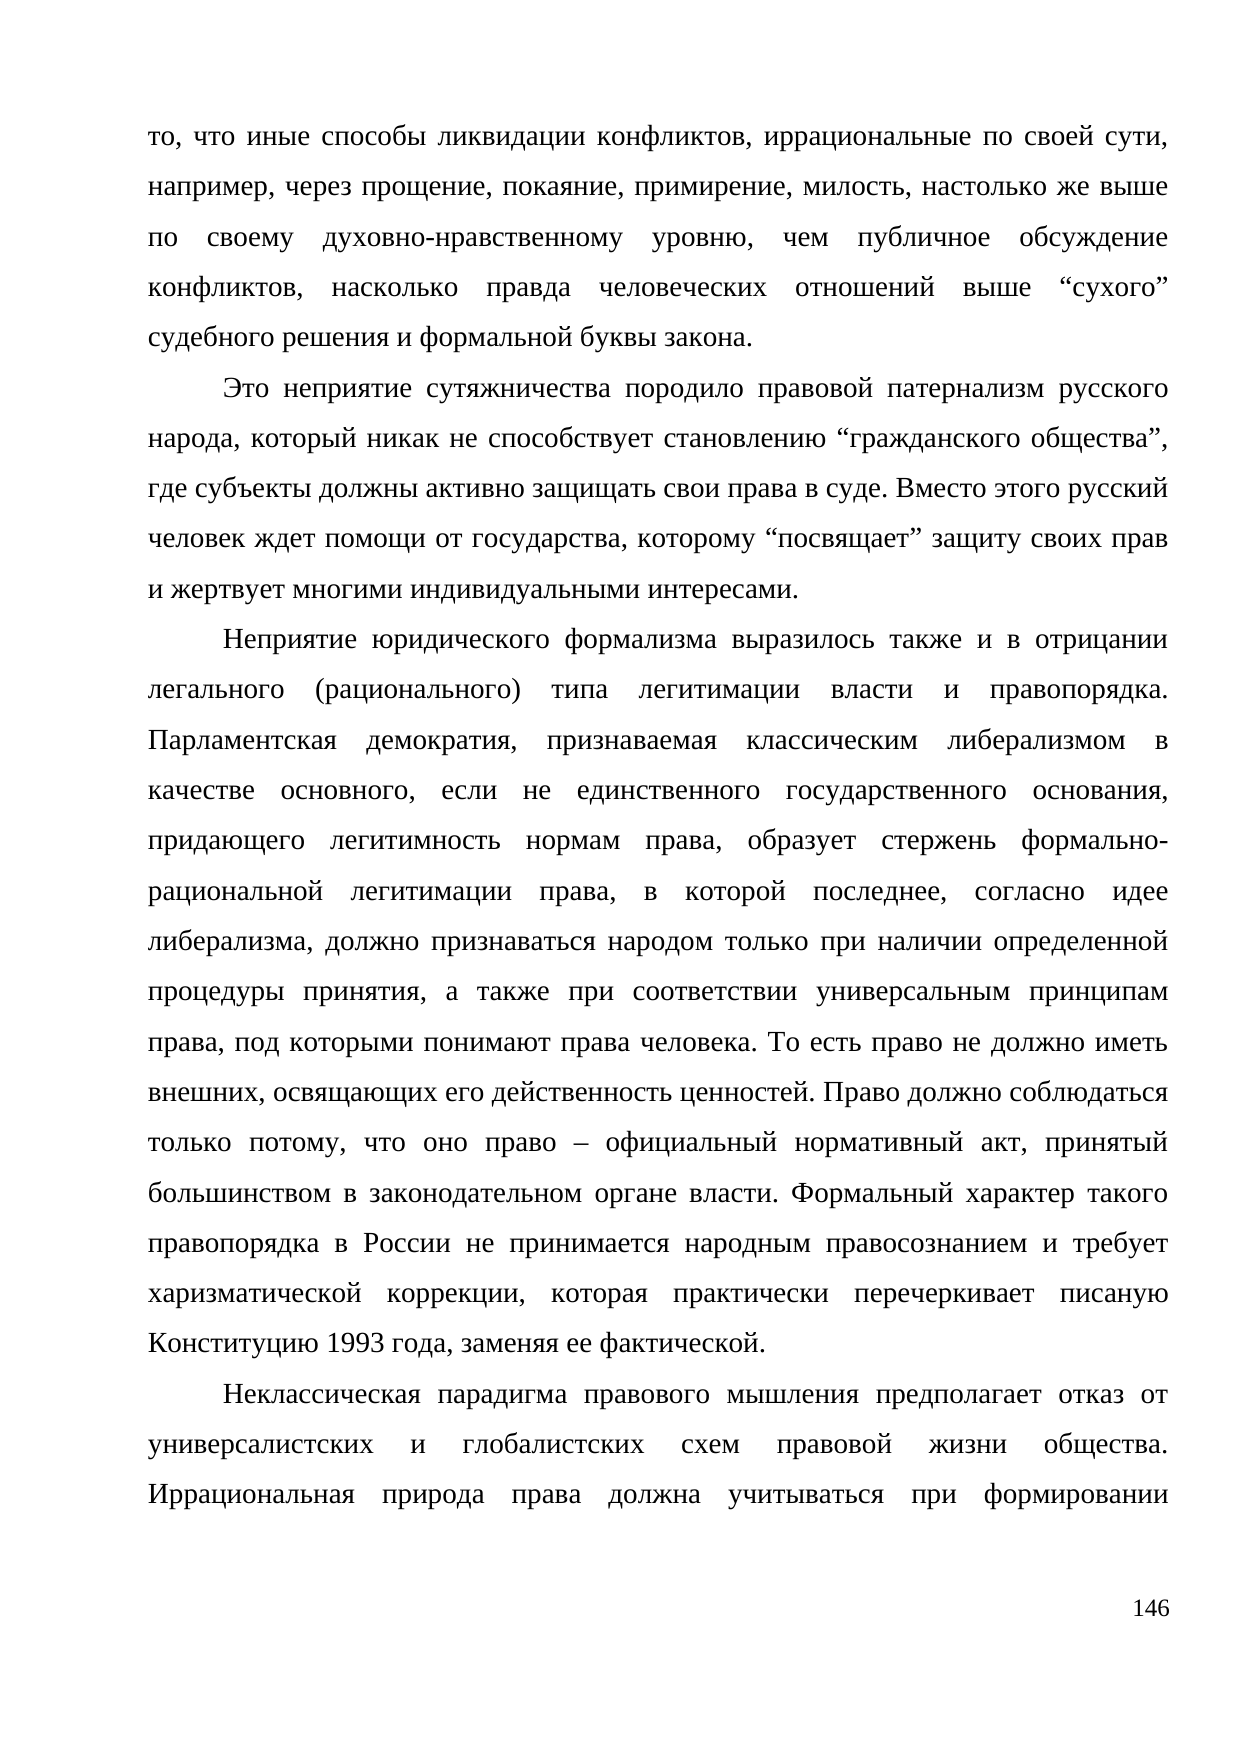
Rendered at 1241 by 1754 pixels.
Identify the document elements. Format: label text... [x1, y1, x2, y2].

text Это неприятие сутяжничества породило правовой патернализм русского народа, который никак не способствует становлению “гражданского общества”, где субъекты должны активно защищать свои права в суде. Вместо этого русский человек ждет помощи от государства, которому “посвящает” защиту своих прав и жертвует многими индивидуальными интересами. [148, 370, 1169, 604]
text Неприятие юридического формализма выразилось также и в отрицании легального (рационального) типа легитимации власти и правопорядка. Парламентская демократия, признаваемая классическим либерализмом в качестве основного, если не единственного государственного основания, придающего легитимность нормам права, образует стержень формально-рациональной легитимации права, в которой последнее, согласно идее либерализма, должно признаваться народом только при наличии определенной процедуры принятия, а также при соответствии универсальным принципам права, под которыми понимают права человека. То есть право не должно иметь внешних, освящающих его действенность ценностей. Право должно соблюдаться только потому, что оно право – официальный нормативный акт, принятый большинством в законодательном органе власти. Формальный характер такого правопорядка в России не принимается народным правосознанием и требует харизматической коррекции, которая практически перечеркивает писаную Конституцию 1993 года, заменяя ее фактической. [148, 621, 1169, 1359]
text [148, 118, 1169, 353]
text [148, 1376, 1169, 1510]
